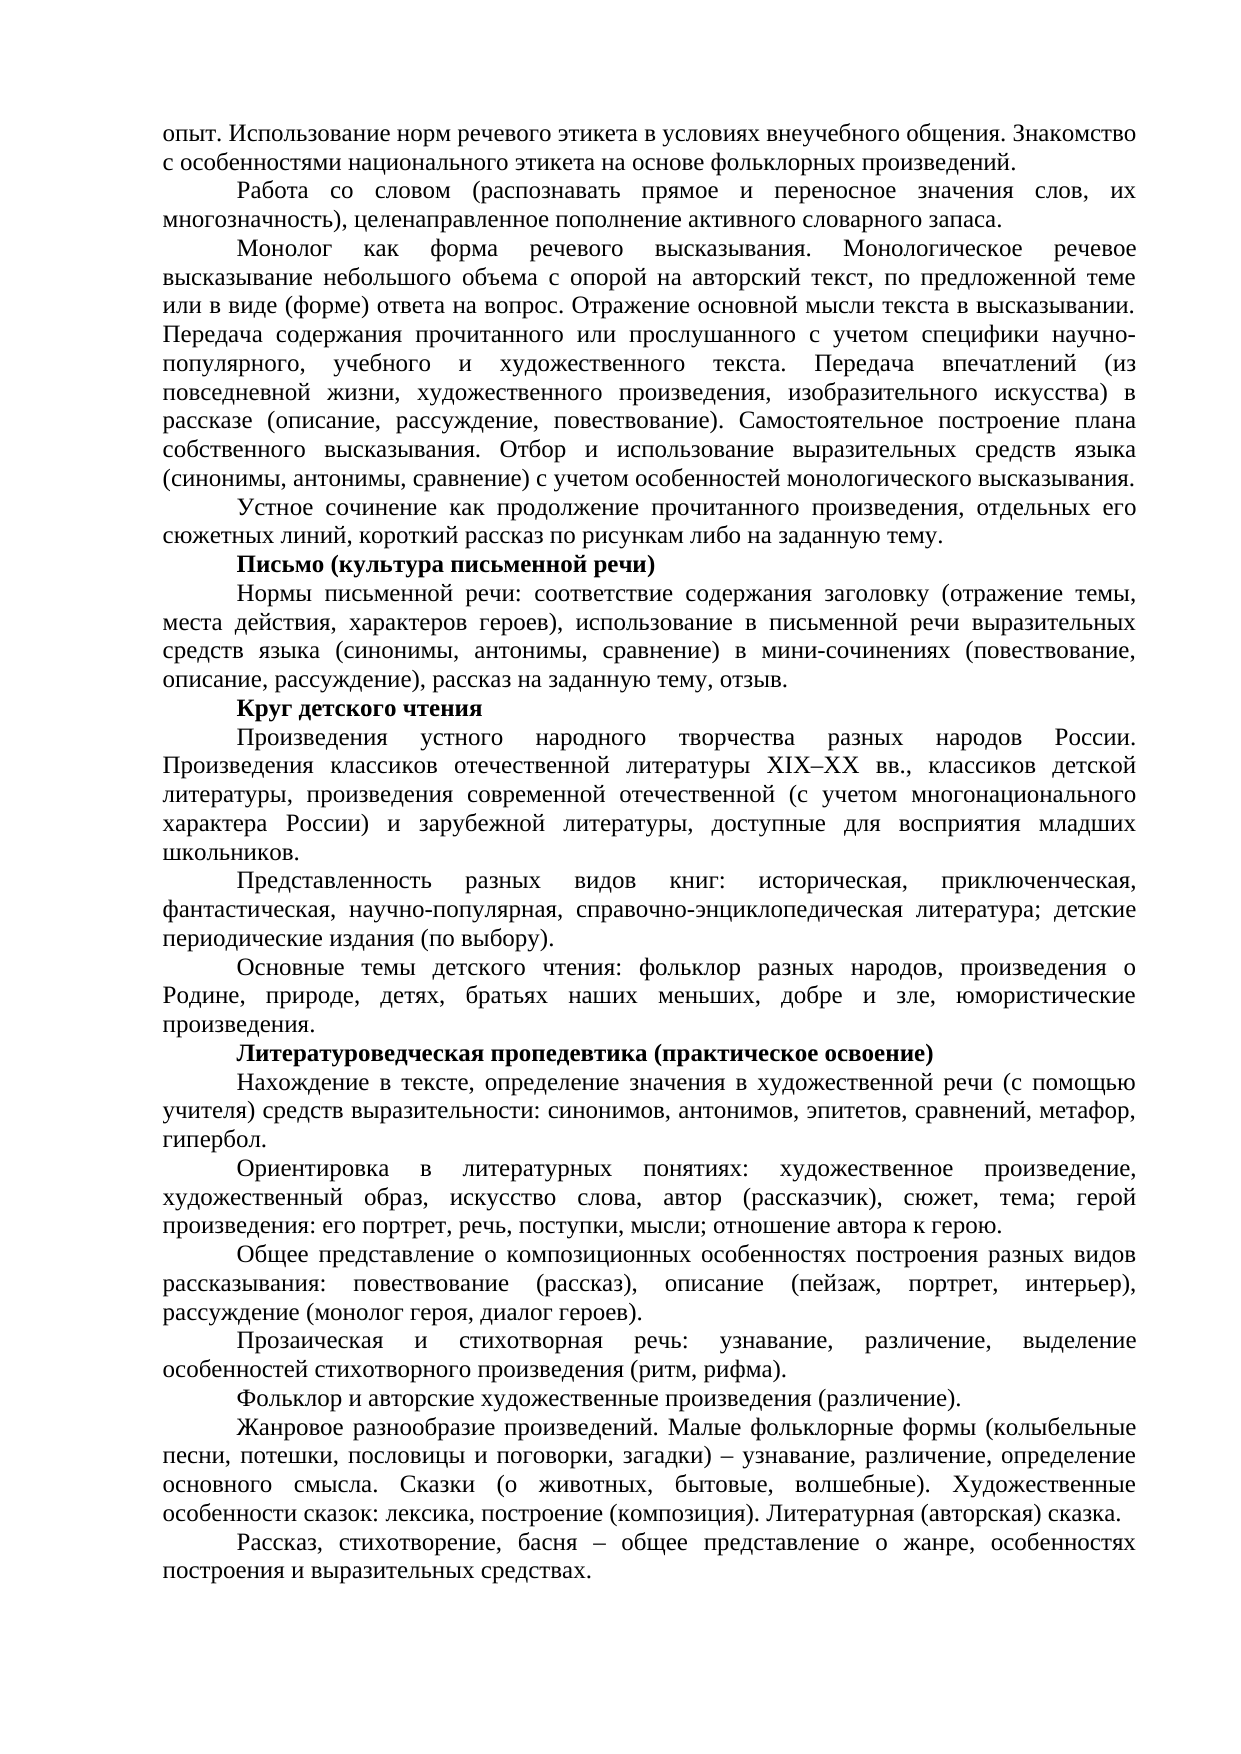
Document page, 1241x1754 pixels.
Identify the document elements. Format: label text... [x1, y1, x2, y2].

text Прозаическая и стихотворная речь: узнавание, различение, выделение особенностей стихотворного произведения (ритм, рифма). [162, 1326, 1137, 1383]
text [162, 118, 1137, 176]
text Жанровое разнообразие произведений. Малые фольклорные формы (колыбельные песни, потешки, пословицы и поговорки, загадки) – узнавание, различение, определение основного смысла. Сказки (о животных, бытовые, волшебные). Художественные особенности сказок: лексика, построение (композиция). Литературная (авторская) сказка. [162, 1412, 1137, 1527]
text Устное сочинение как продолжение прочитанного произведения, отдельных его сюжетных линий, короткий рассказ по рисункам либо на заданную тему. [162, 492, 1137, 549]
text Монолог как форма речевого высказывания. Монологическое речевое высказывание небольшого объема с опорой на авторский текст, по предложенной теме или в виде (форме) ответа на вопрос. Отражение основной мысли текста в высказывании. Передача содержания прочитанного или прослушанного с учетом специфики научно-популярного, учебного и художественного текста. Передача впечатлений (из повседневной жизни, художественного произведения, изобразительного искусства) в рассказе (описание, рассуждение, повествование). Самостоятельное построение плана собственного высказывания. Отбор и использование выразительных средств языка (синонимы, антонимы, сравнение) с учетом особенностей монологического высказывания. [162, 233, 1137, 492]
text Литературоведческая пропедевтика (практическое освоение) [162, 1038, 1137, 1067]
text Общее представление о композиционных особенностях построения разных видов рассказывания: повествование (рассказ), описание (пейзаж, портрет, интерьер), рассуждение (монолог героя, диалог героев). [162, 1239, 1137, 1326]
text Нормы письменной речи: соответствие содержания заголовку (отражение темы, места действия, характеров героев), использование в письменной речи выразительных средств языка (синонимы, антонимы, сравнение) в мини-сочинениях (повествование, описание, рассуждение), рассказ на заданную тему, отзыв. [162, 578, 1137, 693]
text Ориентировка в литературных понятиях: художественное произведение, художественный образ, искусство слова, автор (рассказчик), сюжет, тема; герой произведения: его портрет, речь, поступки, мысли; отношение автора к герою. [162, 1153, 1137, 1239]
text Круг детского чтения [162, 693, 1137, 722]
text Рассказ, стихотворение, басня – общее представление о жанре, особенностях построения и выразительных средствах. [162, 1527, 1137, 1584]
text Основные темы детского чтения: фольклор разных народов, произведения о Родине, природе, детях, братьях наших меньших, добре и зле, юмористические произведения. [162, 952, 1137, 1038]
text Представленность разных видов книг: историческая, приключенческая, фантастическая, научно-популярная, справочно-энциклопедическая литература; детские периодические издания (по выбору). [162, 866, 1137, 952]
text Письмо (культура письменной речи) [162, 549, 1137, 578]
text Нахождение в тексте, определение значения в художественной речи (с помощью учителя) средств выразительности: синонимов, антонимов, эпитетов, сравнений, метафор, гипербол. [162, 1067, 1137, 1153]
text Фольклор и авторские художественные произведения (различение). [162, 1383, 1137, 1412]
text Произведения устного народного творчества разных народов России. Произведения классиков отечественной литературы XIX–ХХ вв., классиков детской литературы, произведения современной отечественной (с учетом многонационального характера России) и зарубежной литературы, доступные для восприятия младших школьников. [162, 722, 1137, 866]
text Работа со словом (распознавать прямое и переносное значения слов, их многозначность), целенаправленное пополнение активного словарного запаса. [162, 176, 1137, 233]
